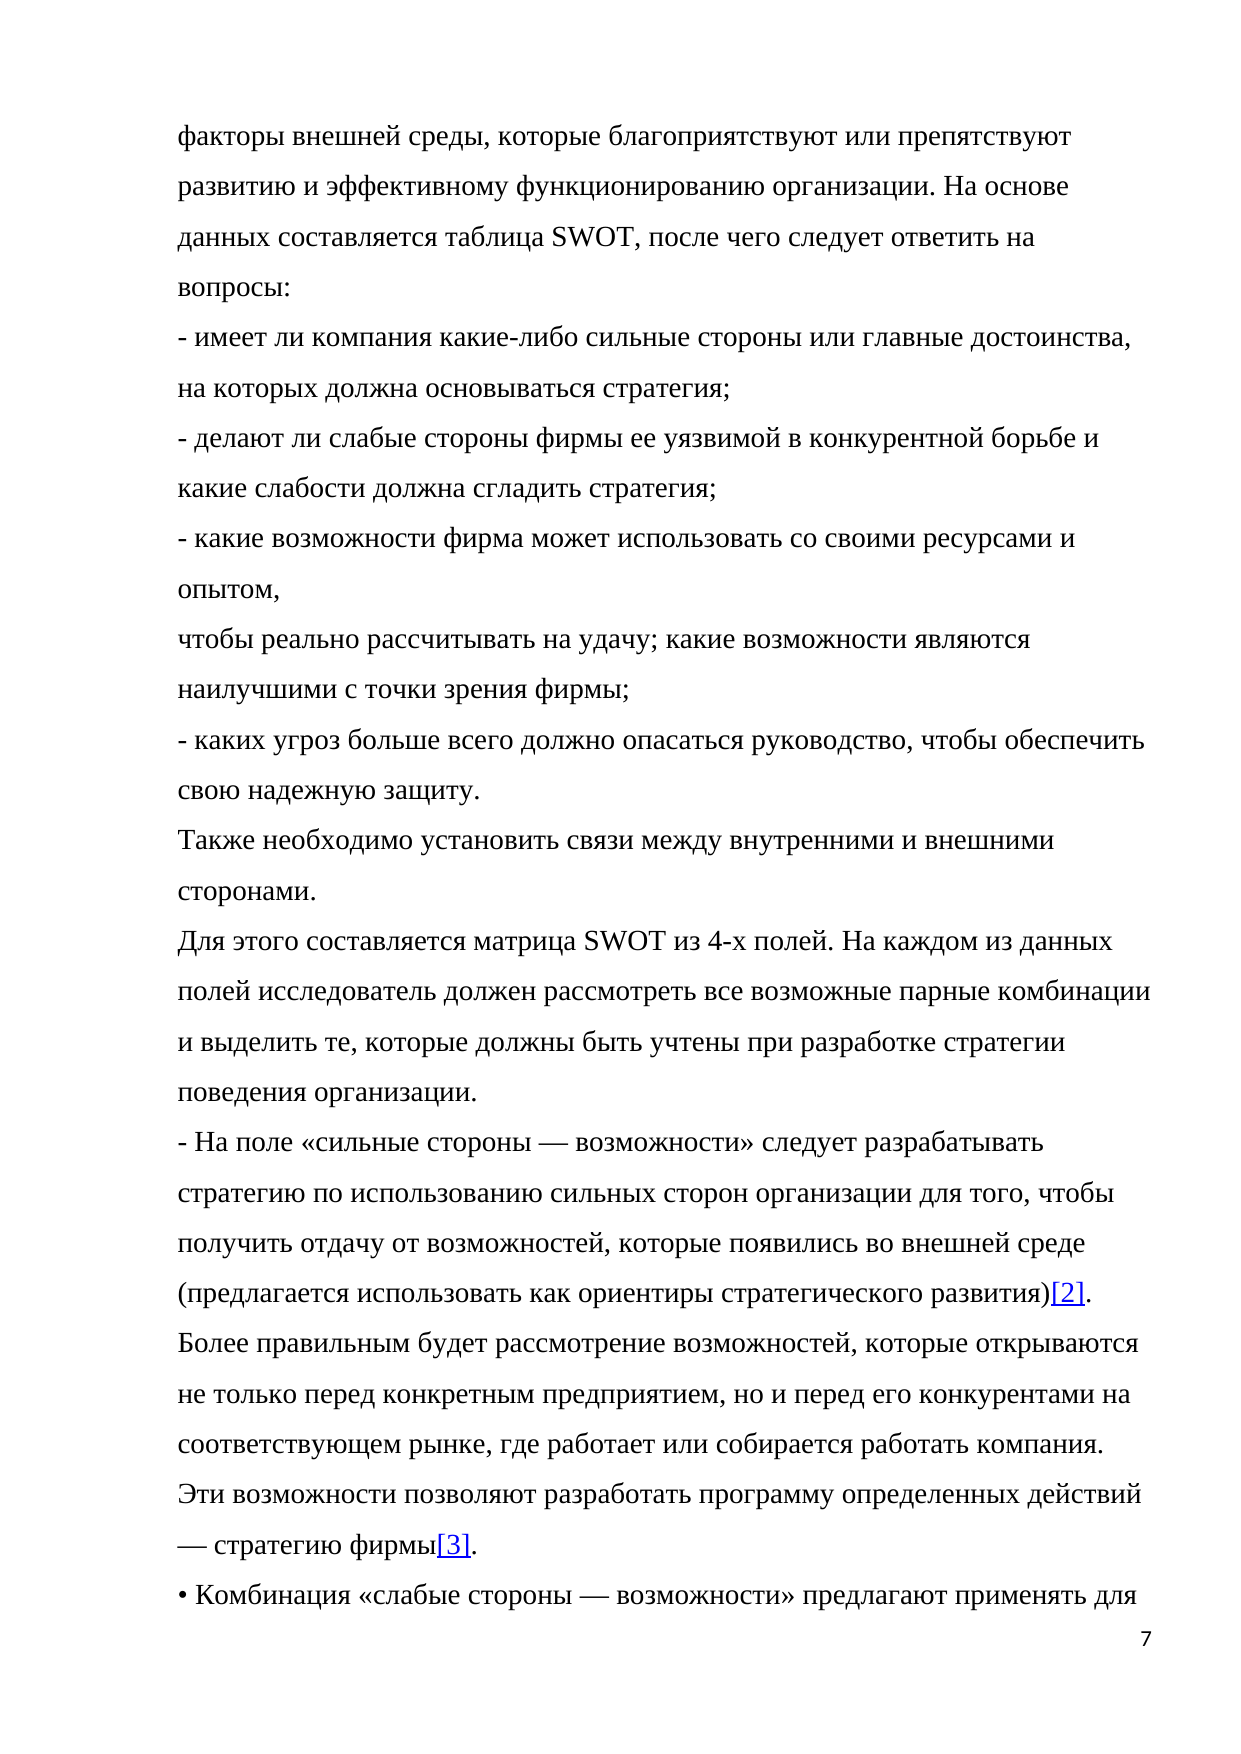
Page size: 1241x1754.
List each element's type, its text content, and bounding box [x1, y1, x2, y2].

text - каких угроз больше всего должно опасаться руководство, чтобы обеспечить [177, 722, 1152, 755]
text - На поле «сильные стороны — возможности» следует разрабатывать стратегию по использованию сильных сторон организации для того, чтобы получить отдачу от возможностей, которые появились во внешней среде (предлагается использовать как ориентиры стратегического развития)[2]. [177, 1124, 1152, 1309]
text - делают ли слабые стороны фирмы ее уязвимой в конкурентной борьбе и какие слабости должна сгладить стратегия; [177, 420, 1152, 504]
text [177, 118, 1152, 303]
text чтобы реально рассчитывать на удачу; какие возможности являются наилучшими с точки зрения фирмы; [177, 621, 1152, 705]
text Более правильным будет рассмотрение возможностей, которые открываются не только перед конкретным предприятием, но и перед его конкурентами на соответствующем рынке, где работает или собирается работать компания. Эти возможности позволяют разработать программу определенных действий — стратегию фирмы[3]. [177, 1326, 1152, 1560]
text Также необходимо установить связи между внутренними и внешними сторонами. [177, 822, 1152, 906]
text - имеет ли компания какие-либо сильные стороны или главные достоинства, на которых должна основываться стратегия; [177, 319, 1152, 403]
text свою надежную защиту. [177, 772, 1152, 806]
text Для этого составляется матрица SWOT из 4-х полей. На каждом из данных полей исследователь должен рассмотреть все возможные парные комбинации и выделить те, которые должны быть учтены при разработке стратегии поведения организации. [177, 923, 1152, 1108]
text • Комбинация «слабые стороны — возможности» предлагают применять для [177, 1577, 1152, 1611]
text - какие возможности фирма может использовать со своими ресурсами и опытом, [177, 521, 1152, 604]
